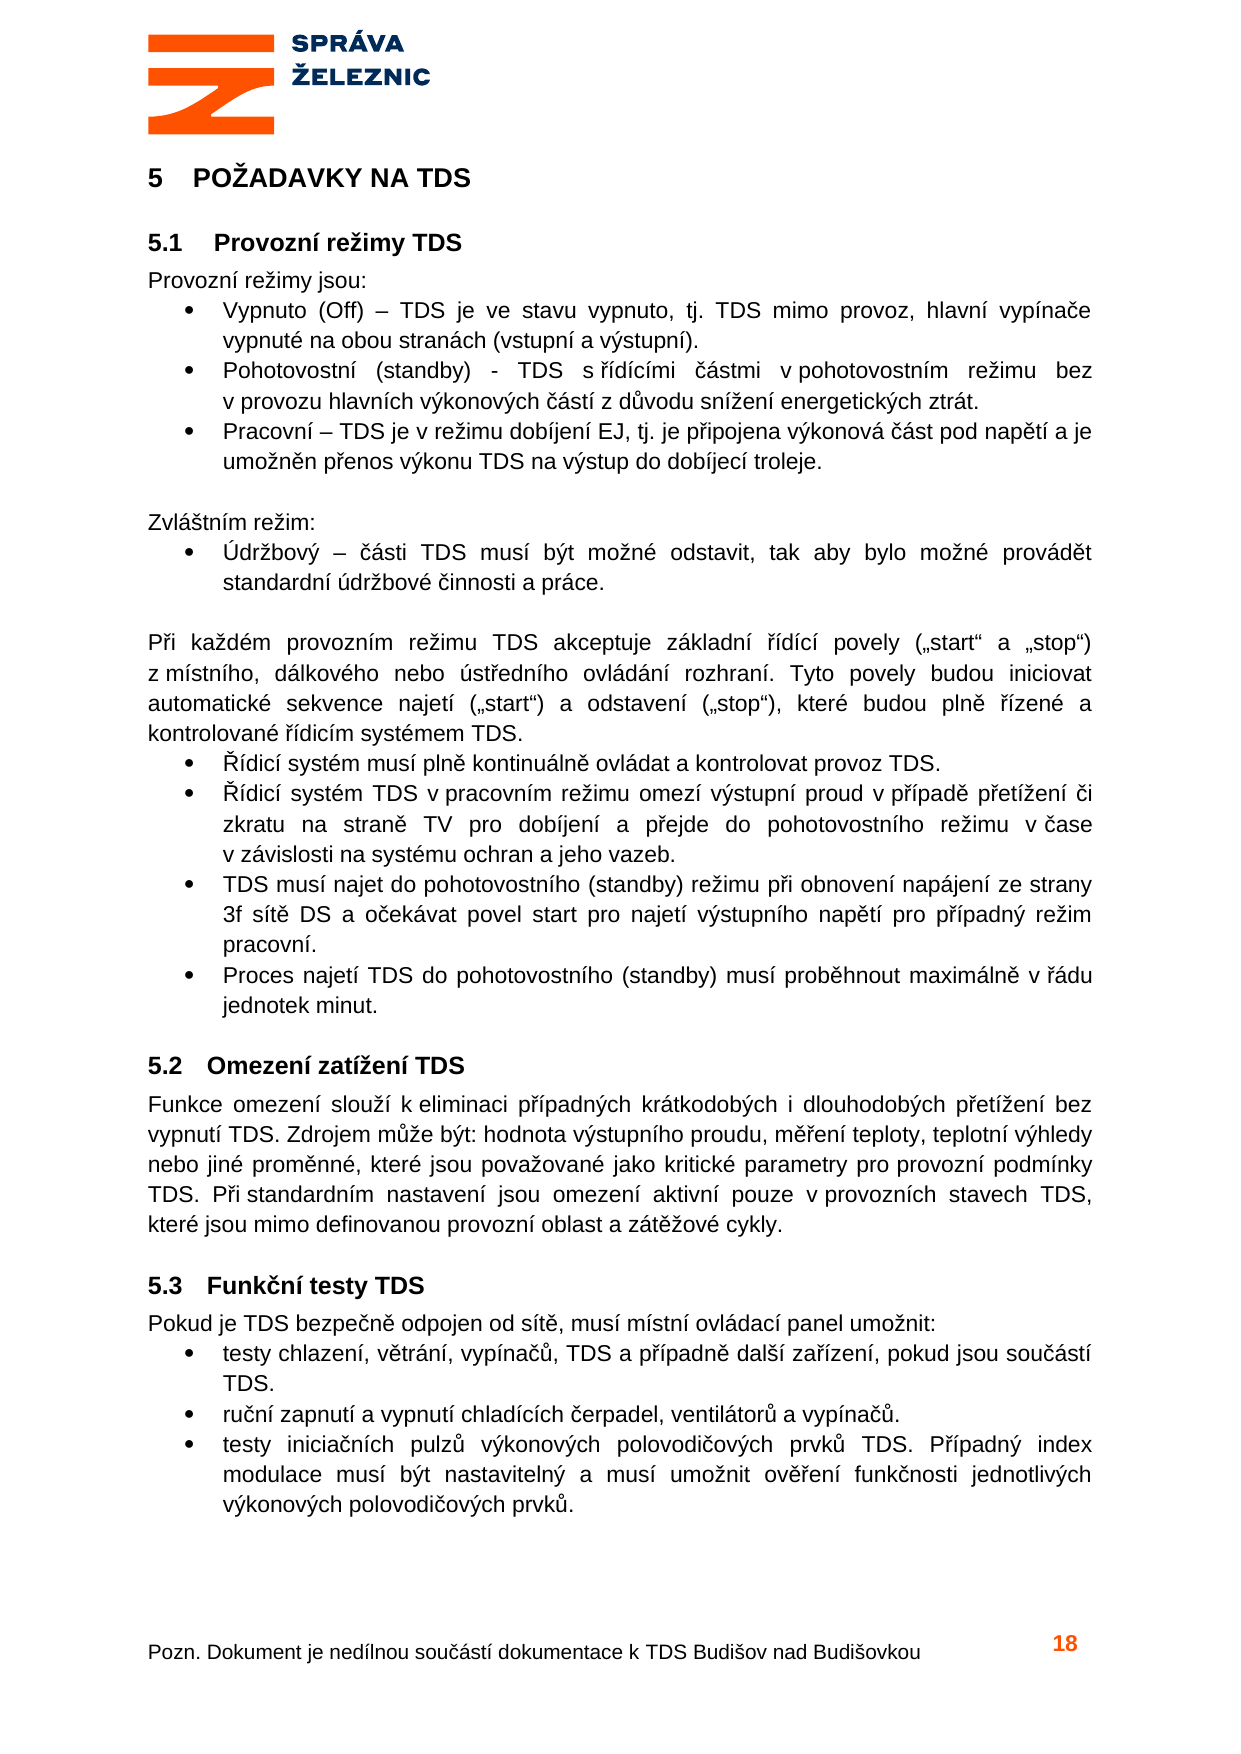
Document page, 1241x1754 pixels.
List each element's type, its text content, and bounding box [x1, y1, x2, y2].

text Funkční testy TDS [148, 1271, 1093, 1299]
text Funkce omezení slouží k eliminaci případných krátkodobých i dlouhodobých přetížení bez vypnutí TDS. Zdrojem může být: hodnota výstupního proudu, měření teploty, teplotní výhledy nebo jiné proměnné, které jsou považované jako kritické parametry pro provozní podmínky TDS. Při standardním nastavení jsou omezení aktivní pouze v provozních stavech TDS, které jsou mimo definovanou provozní oblast a zátěžové cykly. [148, 1091, 1093, 1238]
text Omezení zatížení TDS [148, 1051, 1093, 1080]
text Při každém provozním režimu TDS akceptuje základní řídící povely („start“ a „stop“) z místního, dálkového nebo ústředního ovládání rozhraní. Tyto povely budou iniciovat automatické sekvence najetí („start“) a odstavení („stop“), které budou plně řízené a kontrolované řídicím systémem TDS. [148, 629, 1093, 746]
text Pohotovostní (standby) - TDS s řídícími částmi v pohotovostním režimu bez v provozu hlavních výkonových částí z důvodu snížení energetických ztrát. [185, 357, 1093, 414]
text Řídicí systém musí plně kontinuálně ovládat a kontrolovat provoz TDS. [185, 750, 1093, 777]
text Pokud je TDS bezpečně odpojen od sítě, musí místní ovládací panel umožnit: [148, 1310, 1093, 1336]
text Proces najetí TDS do pohotovostního (standby) musí proběhnout maximálně v řádu jednotek minut. [185, 962, 1093, 1018]
text TDS musí najet do pohotovostního (standby) režimu při obnovení napájení ze strany 3f sítě DS a očekávat povel start pro najetí výstupního napětí pro případný režim pracovní. [185, 871, 1093, 958]
text Vypnuto (Off) – TDS je ve stavu vypnuto, tj. TDS mimo provoz, hlavní vypínače vypnuté na obou stranách (vstupní a výstupní). [185, 297, 1093, 354]
text testy iniciačních pulzů výkonových polovodičových prvků TDS. Případný index modulace musí být nastavitelný a musí umožnit ověření funkčnosti jednotlivých výkonových polovodičových prvků. [185, 1431, 1093, 1518]
text Provozní režimy TDS [148, 228, 1093, 256]
text Řídicí systém TDS v pracovním režimu omezí výstupní proud v případě přetížení či zkratu na straně TV pro dobíjení a přejde do pohotovostního režimu v čase v závislosti na systému ochran a jeho vazeb. [185, 780, 1093, 867]
text Provozní režimy jsou: [148, 267, 1093, 293]
text testy chlazení, větrání, vypínačů, TDS a případně další zařízení, pokud jsou součástí TDS. [185, 1340, 1093, 1397]
text Údržbový – části TDS musí být možné odstavit, tak aby bylo možné provádět standardní údržbové činnosti a práce. [185, 539, 1093, 595]
text ruční zapnutí a vypnutí chladících čerpadel, ventilátorů a vypínačů. [185, 1401, 1093, 1427]
text Pracovní – TDS je v režimu dobíjení EJ, tj. je připojena výkonová část pod napětí a je umožněn přenos výkonu TDS na výstup do dobíjecí troleje. [185, 418, 1093, 474]
text POŽADAVKY NA TDS [148, 162, 1093, 194]
list Zvláštním režim: [148, 508, 1093, 535]
